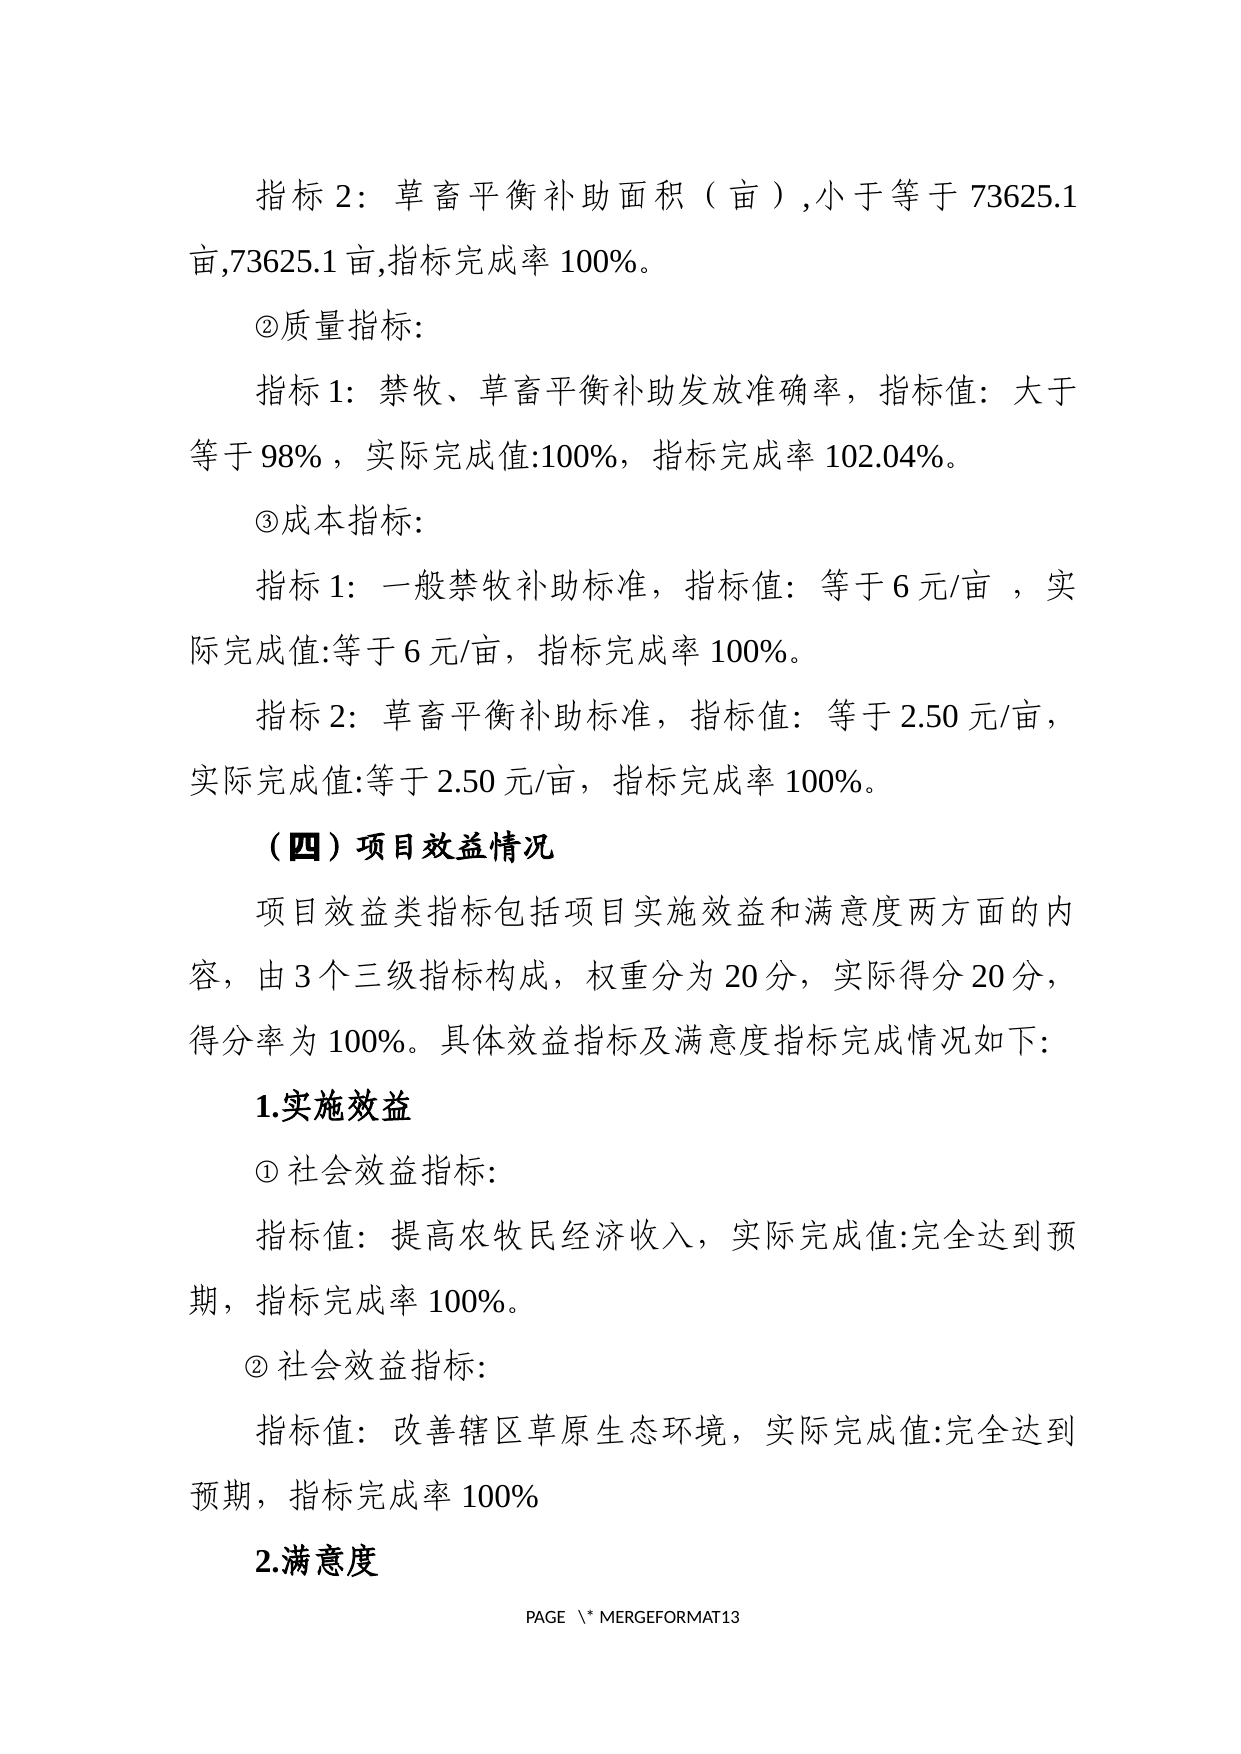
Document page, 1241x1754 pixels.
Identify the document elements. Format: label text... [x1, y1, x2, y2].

text ①社会效益指标： [187, 1137, 1078, 1202]
text ②社会效益指标： [187, 1332, 1078, 1397]
list 项目效益情况 [187, 812, 1078, 877]
text ②质量指标： [187, 292, 1078, 357]
text 指标2：草畜平衡补助面积（亩）,小于等于73625.1亩,73625.1亩,指标完成率100%。 [187, 162, 1078, 292]
text 指标1：禁牧、草畜平衡补助发放准确率，指标值：大于等于98% ，实际完成值:100%，指标完成率102.04%。 [187, 357, 1078, 487]
text 2.满意度 [187, 1527, 1078, 1592]
text 1.实施效益 [187, 1072, 1078, 1137]
text 指标2：草畜平衡补助标准，指标值：等于2.50元/亩，实际完成值:等于2.50元/亩，指标完成率100%。 [187, 682, 1078, 812]
text 指标1：一般禁牧补助标准，指标值：等于6元/亩 ，实际完成值:等于6元/亩，指标完成率100%。 [187, 552, 1078, 682]
text 指标值：改善辖区草原生态环境，实际完成值:完全达到预期，指标完成率100% [187, 1397, 1078, 1527]
text 指标值：提高农牧民经济收入，实际完成值:完全达到预期，指标完成率100%。 [187, 1202, 1078, 1332]
text ③成本指标： [187, 487, 1078, 552]
text 项目效益类指标包括项目实施效益和满意度两方面的内容，由3个三级指标构成，权重分为20分，实际得分20分，得分率为100%。具体效益指标及满意度指标完成情况如下： [187, 877, 1078, 1072]
